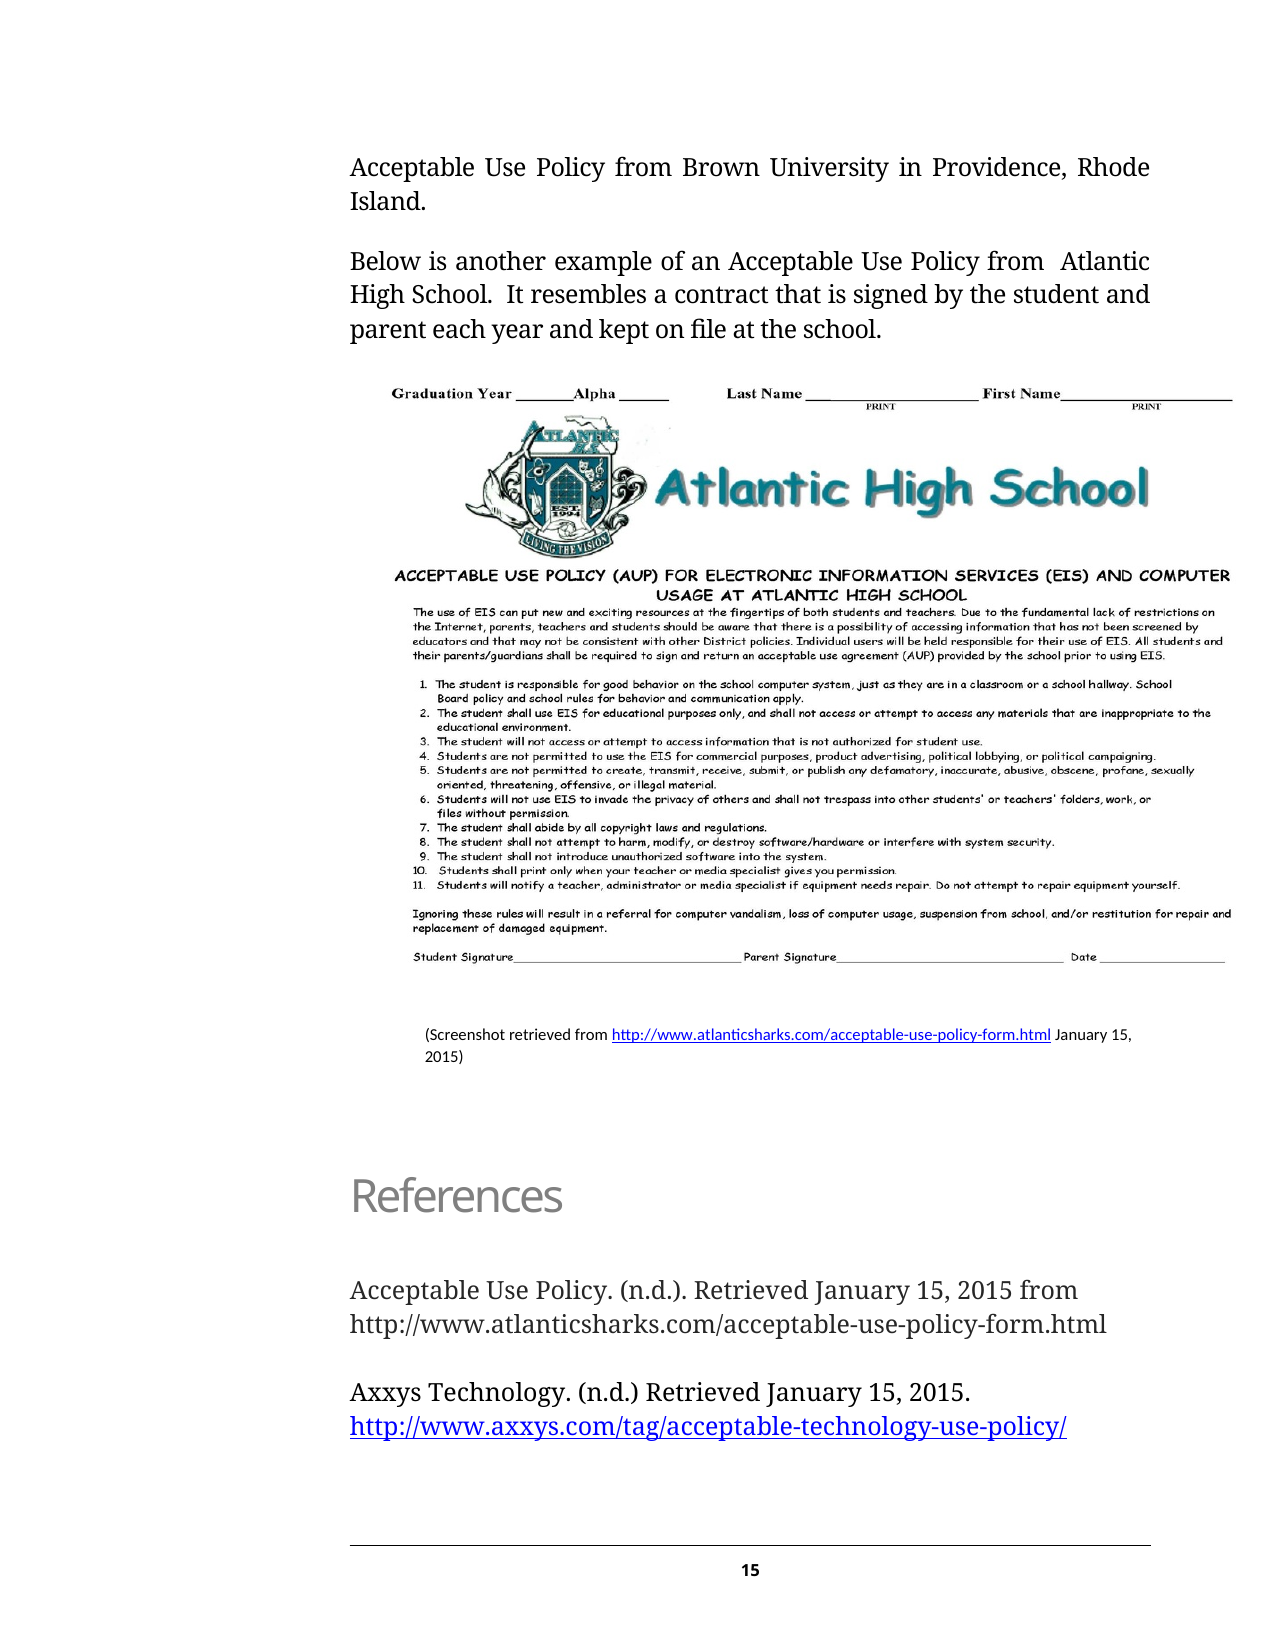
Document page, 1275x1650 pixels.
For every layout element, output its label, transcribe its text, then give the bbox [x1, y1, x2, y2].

text Below is another example of an Acceptable Use Policy from Atlantic High School. It resembles a contract that is signed by the student and parent each year and kept on file at the school. [349, 243, 1151, 345]
text Acceptable Use Policy. (n.d.). Retrieved January 15, 2015 from http://www.atlanticsharks.com/acceptable-use-policy-form.html [349, 1273, 1151, 1341]
picture [349, 370, 1274, 1000]
text Axxys Technology. (n.d.) Retrieved January 15, 2015. http://www.axxys.com/tag/acceptable-technology-use-policy/ [349, 1375, 1151, 1443]
list (Screenshot retrieved from http://www.atlanticsharks.com/acceptable-use-policy-form.html January 15, 2015) [424, 1024, 1151, 1067]
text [349, 150, 1151, 218]
subtitle References [349, 1164, 1151, 1226]
